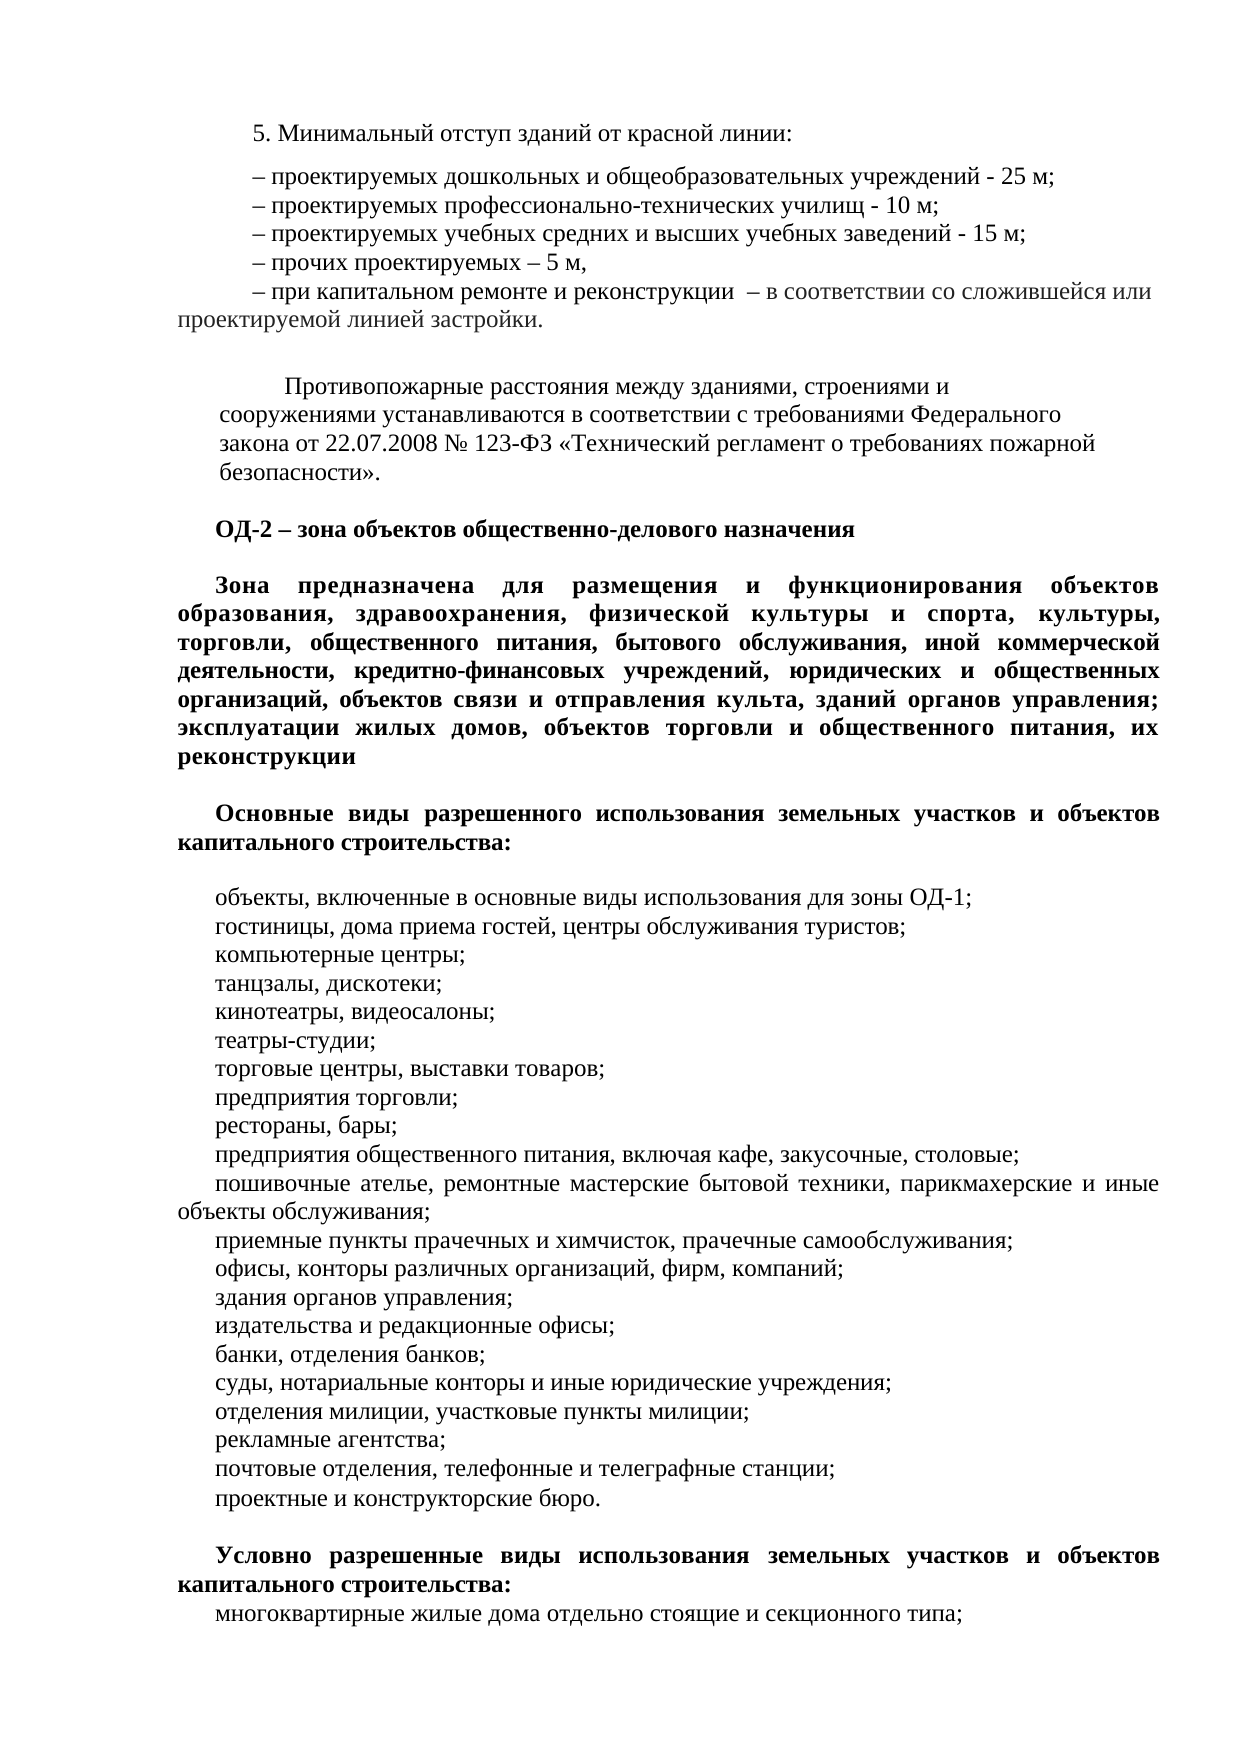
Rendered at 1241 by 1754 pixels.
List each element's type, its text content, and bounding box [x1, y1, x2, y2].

text – проектируемых учебных средних и высших учебных заведений - ; [177, 219, 1160, 247]
text торговые центры, выставки товаров; [177, 1054, 1160, 1082]
text Противопожарные расстояния между зданиями, строениями и сооружениями устанавливаются в соответствии с требованиями Федерального закона от 22.07.2008 № 123-ФЗ «Технический регламент о требованиях пожарной безопасности». [219, 371, 1110, 486]
text танцзалы, дискотеки; [177, 968, 1160, 997]
text проектные и конструкторские бюро. [177, 1482, 1160, 1513]
text – прочих проектируемых – , [177, 247, 1160, 276]
text отделения милиции, участковые пункты милиции; [177, 1396, 1160, 1425]
text суды, нотариальные конторы и иные юридические учреждения; [177, 1368, 1160, 1396]
text – проектируемых профессионально-технических училищ - ; [177, 190, 1152, 219]
text издательства и редакционные офисы; [177, 1311, 1160, 1339]
text театры-студии; [177, 1025, 1160, 1054]
text Основные виды разрешенного использования земельных участков и объектов капитального строительства: [177, 798, 1160, 856]
text офисы, конторы различных организаций, фирм, компаний; [177, 1254, 1160, 1282]
text банки, отделения банков; [177, 1339, 1160, 1368]
text компьютерные центры; [177, 940, 1160, 968]
text предприятия торговли; [177, 1082, 1160, 1111]
text пошивочные ателье, ремонтные мастерские бытовой техники, парикмахерские и иные объекты обслуживания; [177, 1168, 1160, 1225]
text рекламные агентства; [177, 1425, 1160, 1453]
text почтовые отделения, телефонные и телеграфные станции; [177, 1453, 1160, 1482]
text объекты, включенные в основные виды использования для зоны ОД-1; [177, 884, 1160, 911]
text здания органов управления; [177, 1282, 1160, 1311]
text многоквартирные жилые дома отдельно стоящие и секционного типа; [177, 1598, 1160, 1627]
text Зона предназначена для размещения и функционирования объектов образования, здравоохранения, физической культуры и спорта, культуры, торговли, общественного питания, бытового обслуживания, иной коммерческой деятельности, кредитно-финансовых учреждений, юридических и общественных организаций, объектов связи и отправления культа, зданий органов управления; эксплуатации жилых домов, объектов торговли и общественного питания, их реконструкции [177, 570, 1160, 770]
text предприятия общественного питания, включая кафе, закусочные, столовые; [177, 1139, 1160, 1168]
text приемные пункты прачечных и химчисток, прачечные самообслуживания; [177, 1225, 1160, 1254]
text рестораны, бары; [177, 1111, 1160, 1139]
text – при капитальном ремонте и реконструкции – в соответствии со сложившейся или проектируемой линией застройки. [177, 276, 1152, 333]
text Условно разрешенные виды использования земельных участков и объектов капитального строительства: [177, 1541, 1160, 1598]
text 5. Минимальный отступ зданий от красной линии: [177, 118, 1160, 147]
subtitle ОД-2 – зона объектов общественно-делового назначения [177, 514, 1160, 543]
text гостиницы, дома приема гостей, центры обслуживания туристов; [177, 911, 1160, 940]
text – проектируемых дошкольных и общеобразовательных учреждений - ; [177, 161, 1152, 190]
text кинотеатры, видеосалоны; [177, 997, 1160, 1025]
